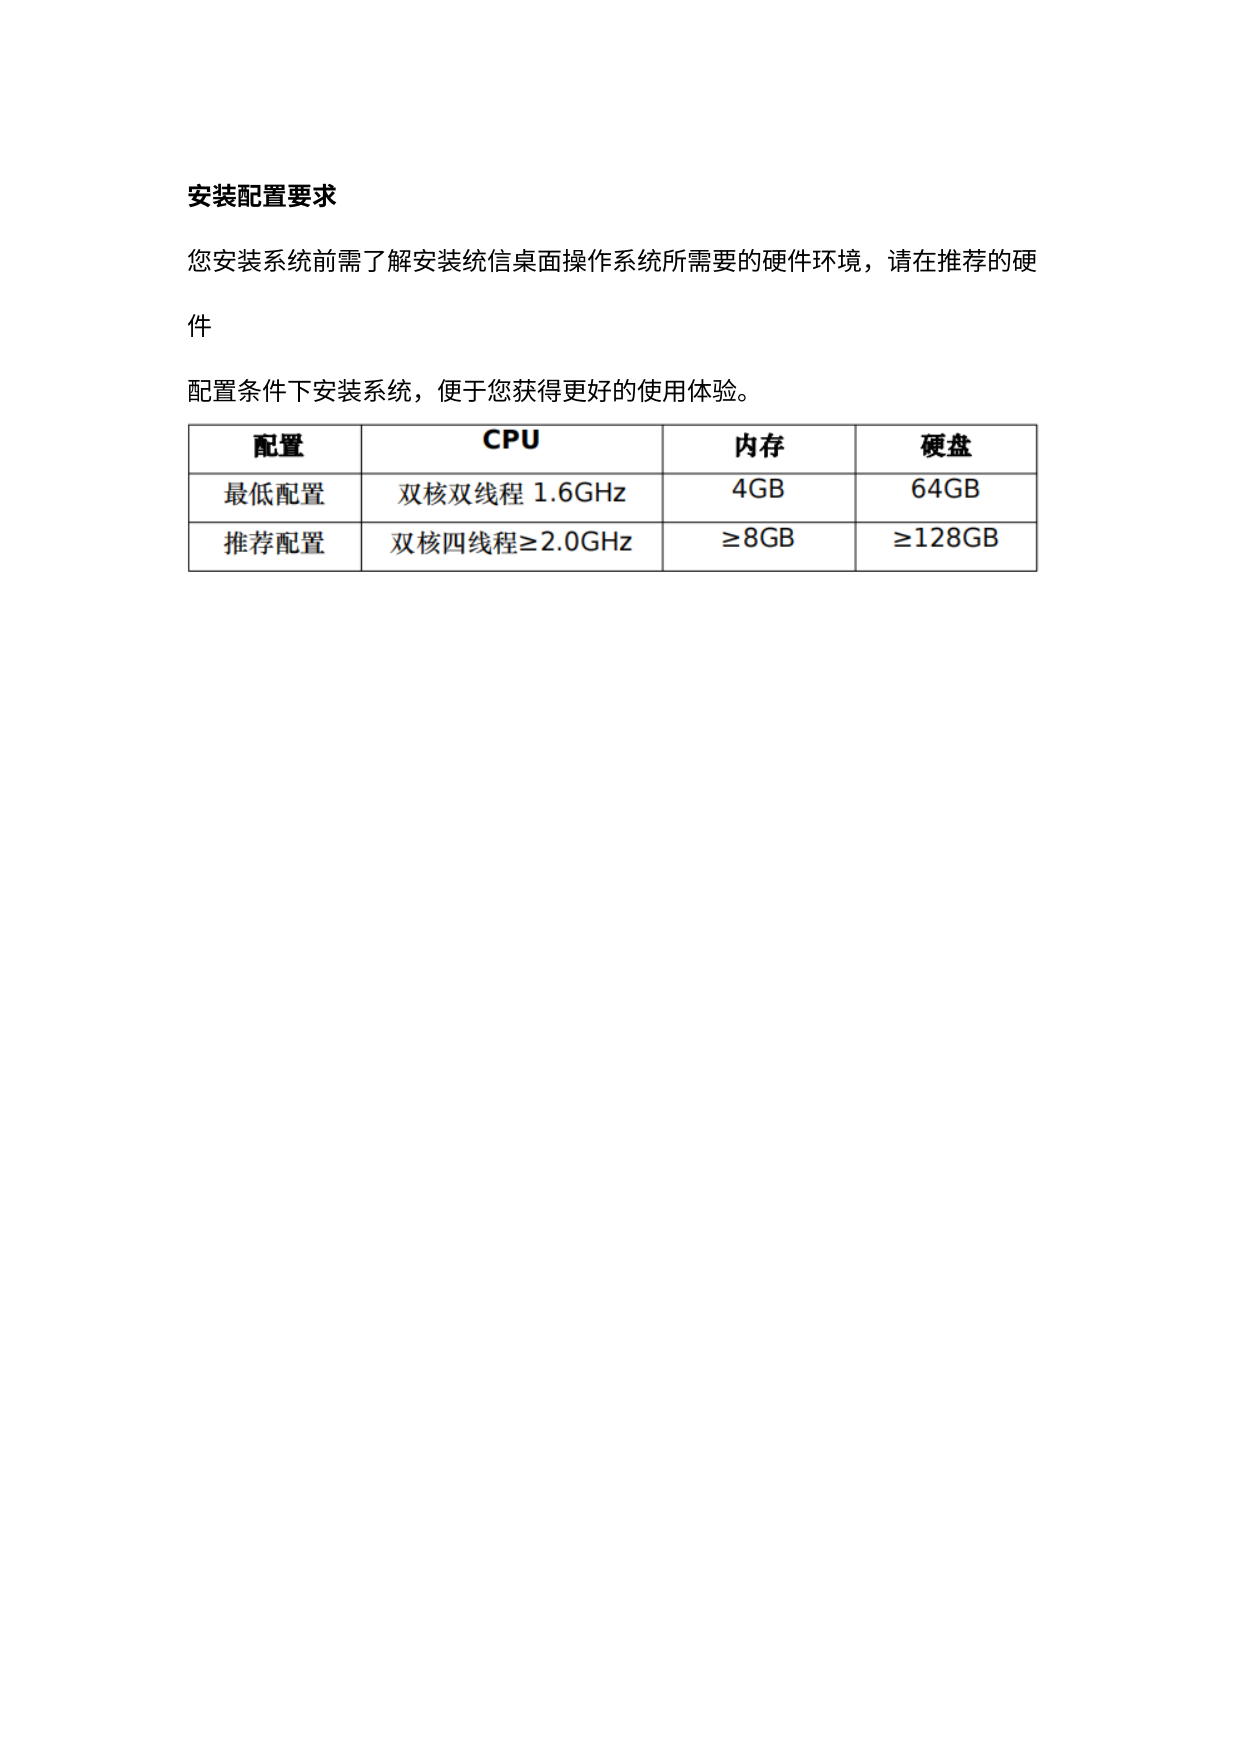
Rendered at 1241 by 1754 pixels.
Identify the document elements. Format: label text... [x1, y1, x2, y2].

picture [187, 422, 1040, 577]
text 配置条件下安装系统，便于您获得更好的使用体验。 [187, 357, 1053, 422]
text 您安装系统前需了解安装统信桌面操作系统所需要的硬件环境，请在推荐的硬件 [187, 227, 1053, 357]
text 安装配置要求 [187, 162, 1053, 227]
